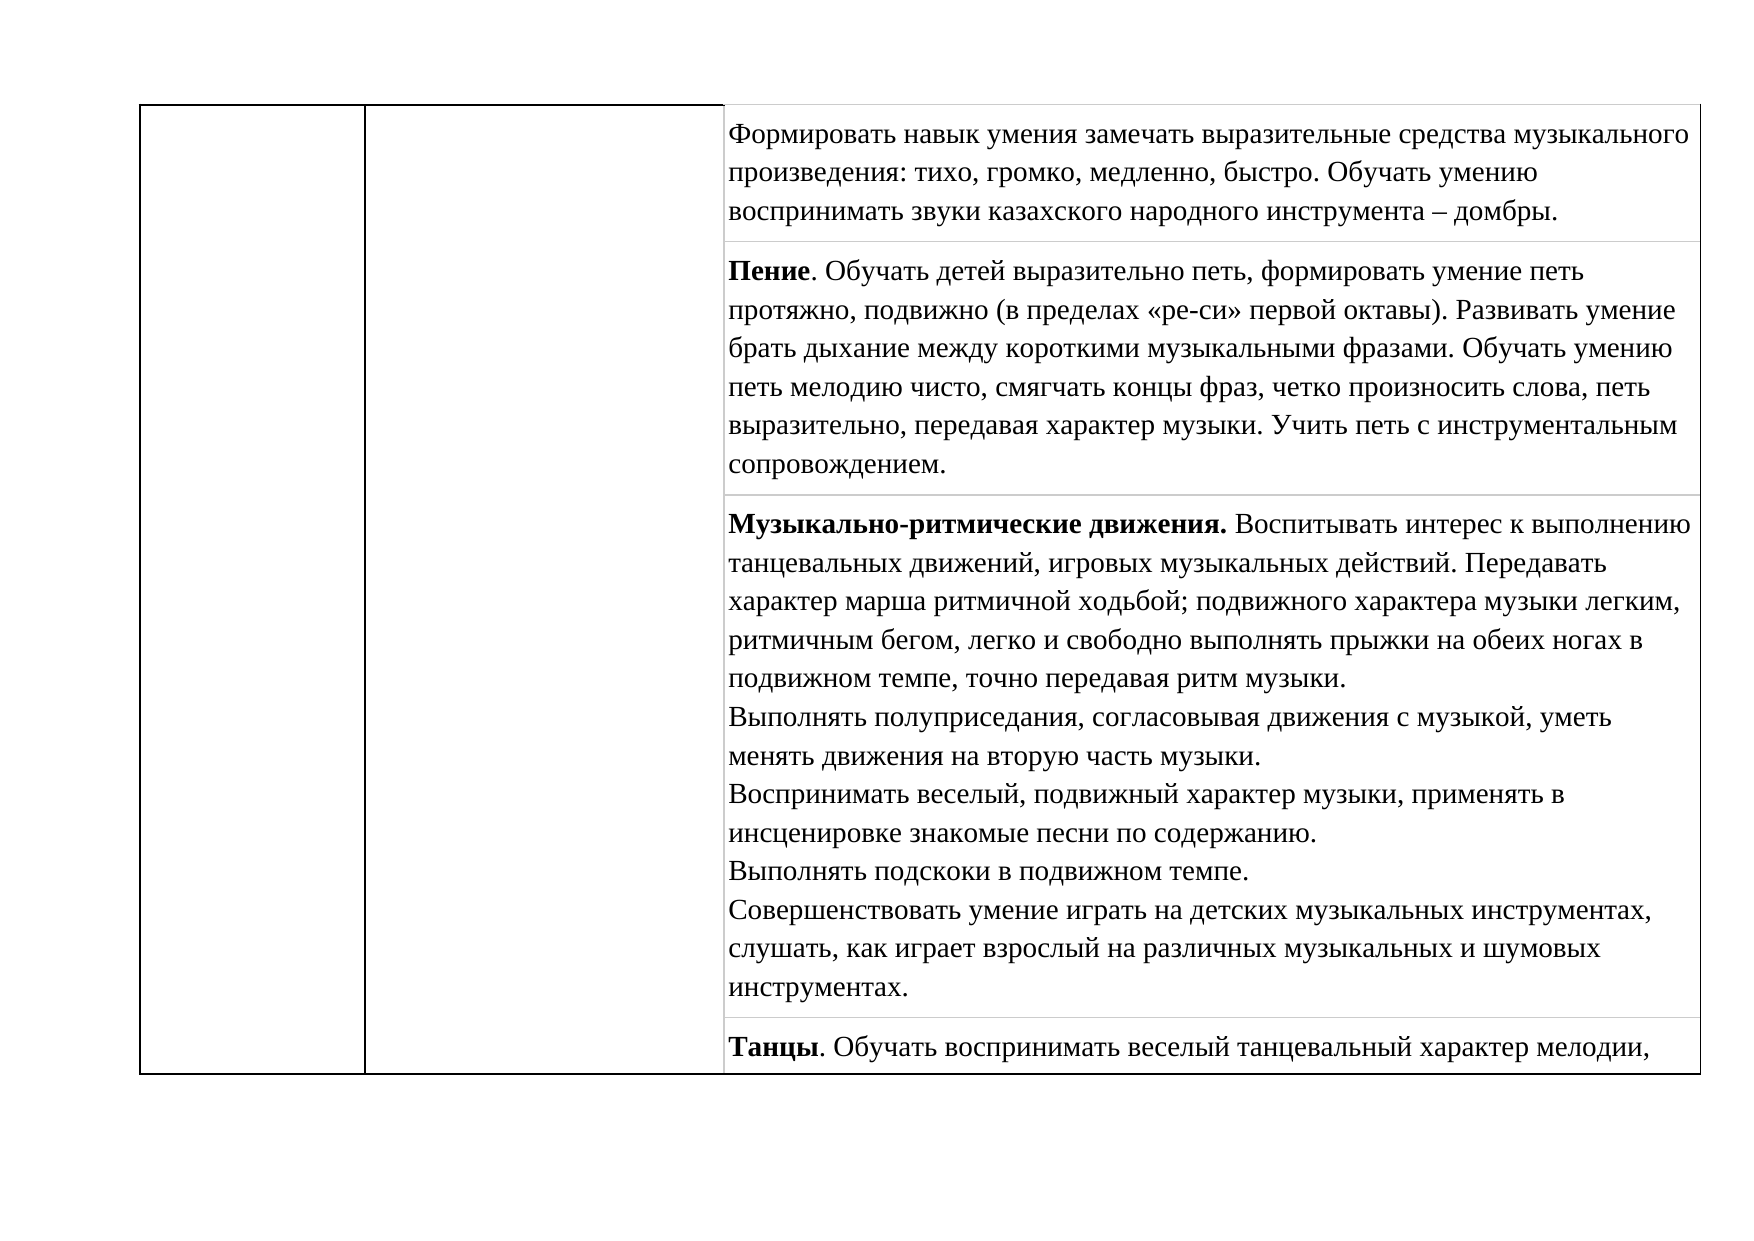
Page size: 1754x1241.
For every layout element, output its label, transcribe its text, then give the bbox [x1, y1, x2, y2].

table_cell Музыкально-ритмические движения. Воспитывать интерес к выполнению танцевальных движений, игровых музыкальных действий. Передавать характер марша ритмичной ходьбой; подвижного характера музыки легким, ритмичным бегом, легко и свободно выполнять прыжки на обеих ногах в подвижном темпе, точно передавая ритм музыки. Выполнять полуприседания, согласовывая движения с музыкой, уметь менять движения на вторую часть музыки. Воспринимать веселый, подвижный характер музыки, применять в инсценировке знакомые песни по содержанию. Выполнять подскоки в подвижном темпе. Совершенствовать умение играть на детских музыкальных инструментах, слушать, как играет взрослый на различных музыкальных и шумовых инструментах. [725, 496, 1700, 1017]
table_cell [725, 105, 1700, 241]
table_cell Пение. Обучать детей выразительно петь, формировать умение петь протяжно, подвижно (в пределах «ре-си» первой октавы). Развивать умение брать дыхание между короткими музыкальными фразами. Обучать умению петь мелодию чисто, смягчать концы фраз, четко произносить слова, петь выразительно, передавая характер музыки. Учить петь с инструментальным сопровождением. [725, 242, 1700, 494]
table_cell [725, 1018, 1700, 1073]
